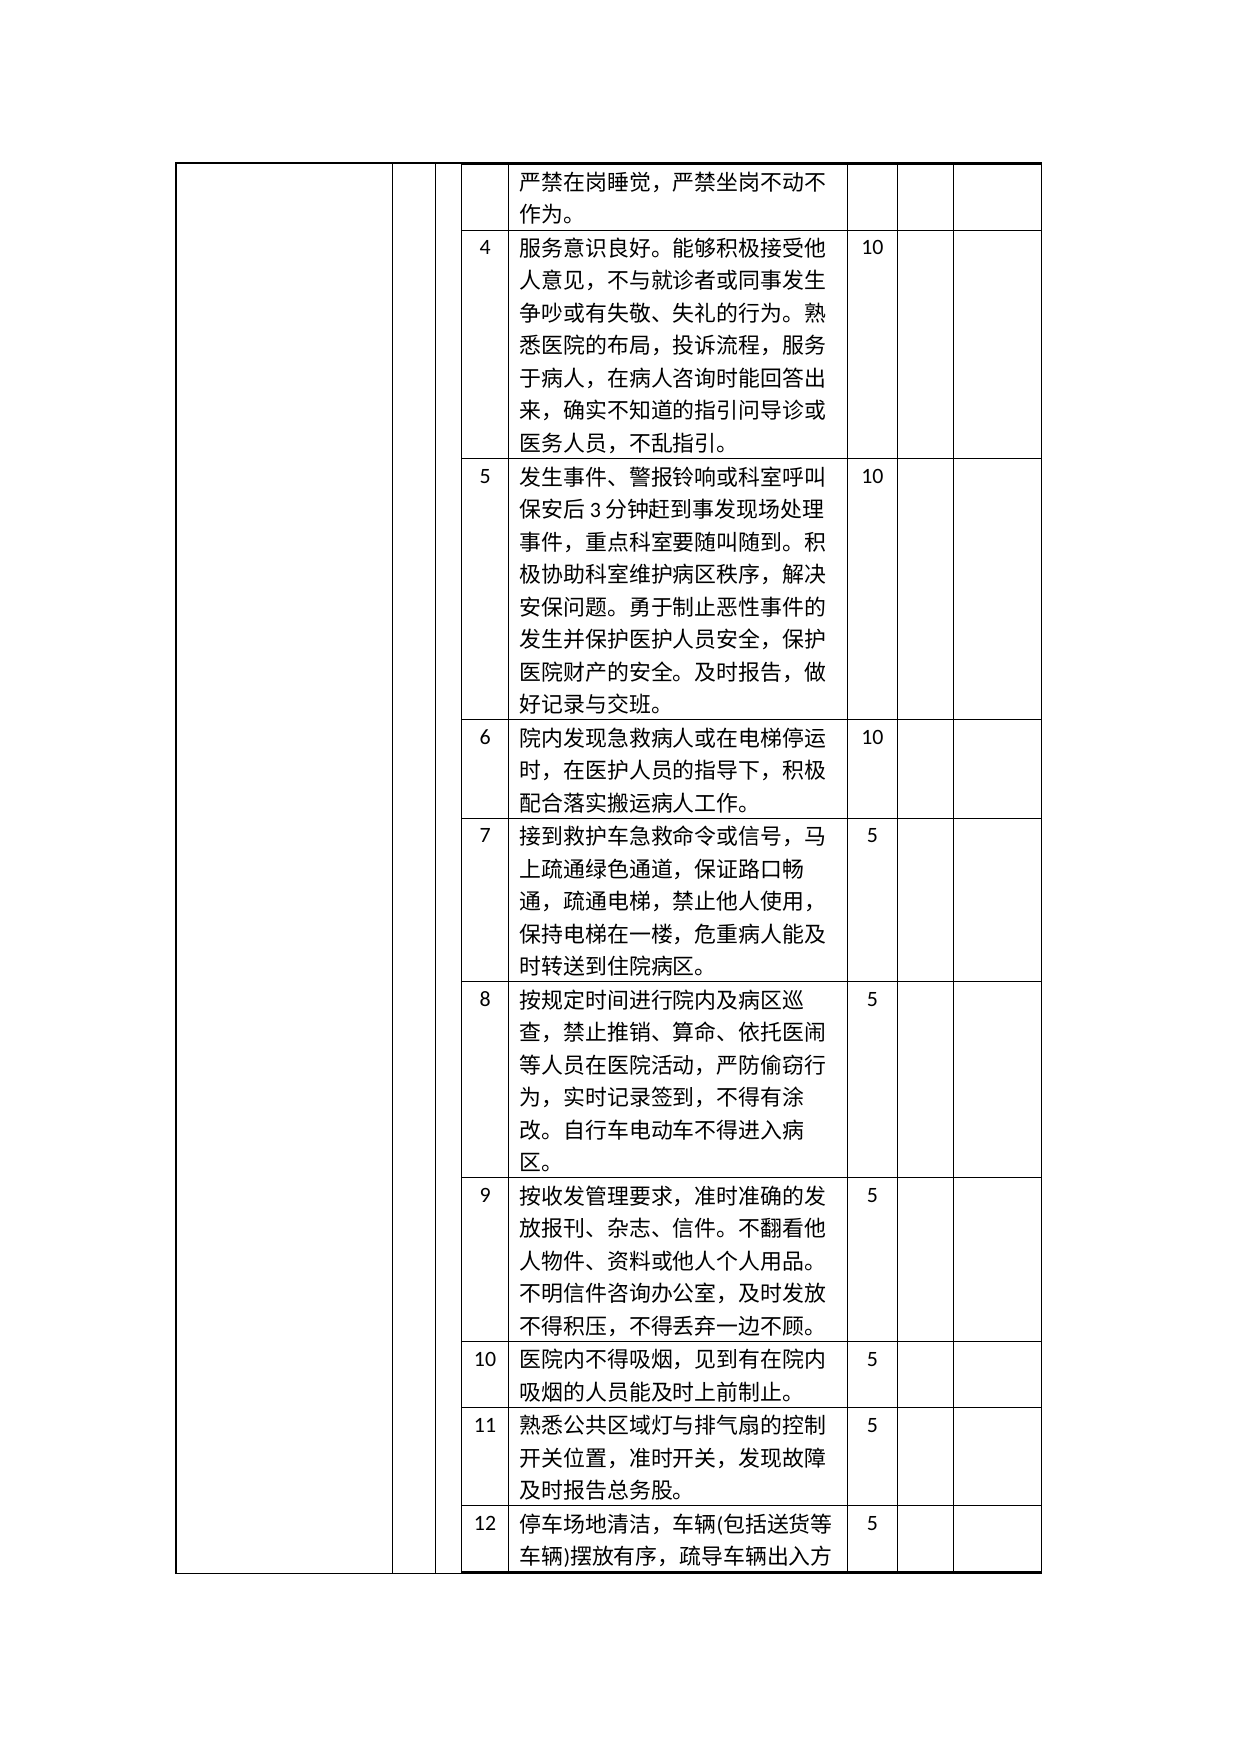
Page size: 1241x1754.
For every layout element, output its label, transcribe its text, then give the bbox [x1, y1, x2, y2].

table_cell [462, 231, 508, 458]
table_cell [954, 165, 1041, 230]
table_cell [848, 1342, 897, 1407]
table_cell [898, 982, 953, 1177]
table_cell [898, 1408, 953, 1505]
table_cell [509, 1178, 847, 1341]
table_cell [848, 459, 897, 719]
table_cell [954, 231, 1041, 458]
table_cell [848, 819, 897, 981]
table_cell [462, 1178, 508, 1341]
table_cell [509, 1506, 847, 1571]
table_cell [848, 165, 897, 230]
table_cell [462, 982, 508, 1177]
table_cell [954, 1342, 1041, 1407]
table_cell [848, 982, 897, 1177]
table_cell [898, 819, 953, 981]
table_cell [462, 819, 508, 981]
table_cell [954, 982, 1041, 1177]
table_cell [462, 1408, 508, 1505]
table_cell 1 [393, 164, 435, 1572]
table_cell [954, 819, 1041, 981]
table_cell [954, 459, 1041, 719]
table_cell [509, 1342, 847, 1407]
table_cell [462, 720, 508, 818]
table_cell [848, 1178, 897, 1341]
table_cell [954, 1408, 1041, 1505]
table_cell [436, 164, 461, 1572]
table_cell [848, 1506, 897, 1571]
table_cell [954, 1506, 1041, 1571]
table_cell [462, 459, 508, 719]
table_cell [177, 164, 392, 1572]
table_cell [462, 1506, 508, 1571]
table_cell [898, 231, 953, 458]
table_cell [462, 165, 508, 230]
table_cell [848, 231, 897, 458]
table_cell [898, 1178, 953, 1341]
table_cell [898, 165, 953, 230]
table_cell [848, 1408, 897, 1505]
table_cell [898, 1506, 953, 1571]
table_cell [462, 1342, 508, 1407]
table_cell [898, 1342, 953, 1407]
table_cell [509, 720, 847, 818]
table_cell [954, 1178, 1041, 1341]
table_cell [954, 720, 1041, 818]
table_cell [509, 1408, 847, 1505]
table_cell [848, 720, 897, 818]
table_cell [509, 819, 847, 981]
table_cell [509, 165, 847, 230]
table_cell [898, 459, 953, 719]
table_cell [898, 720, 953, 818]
